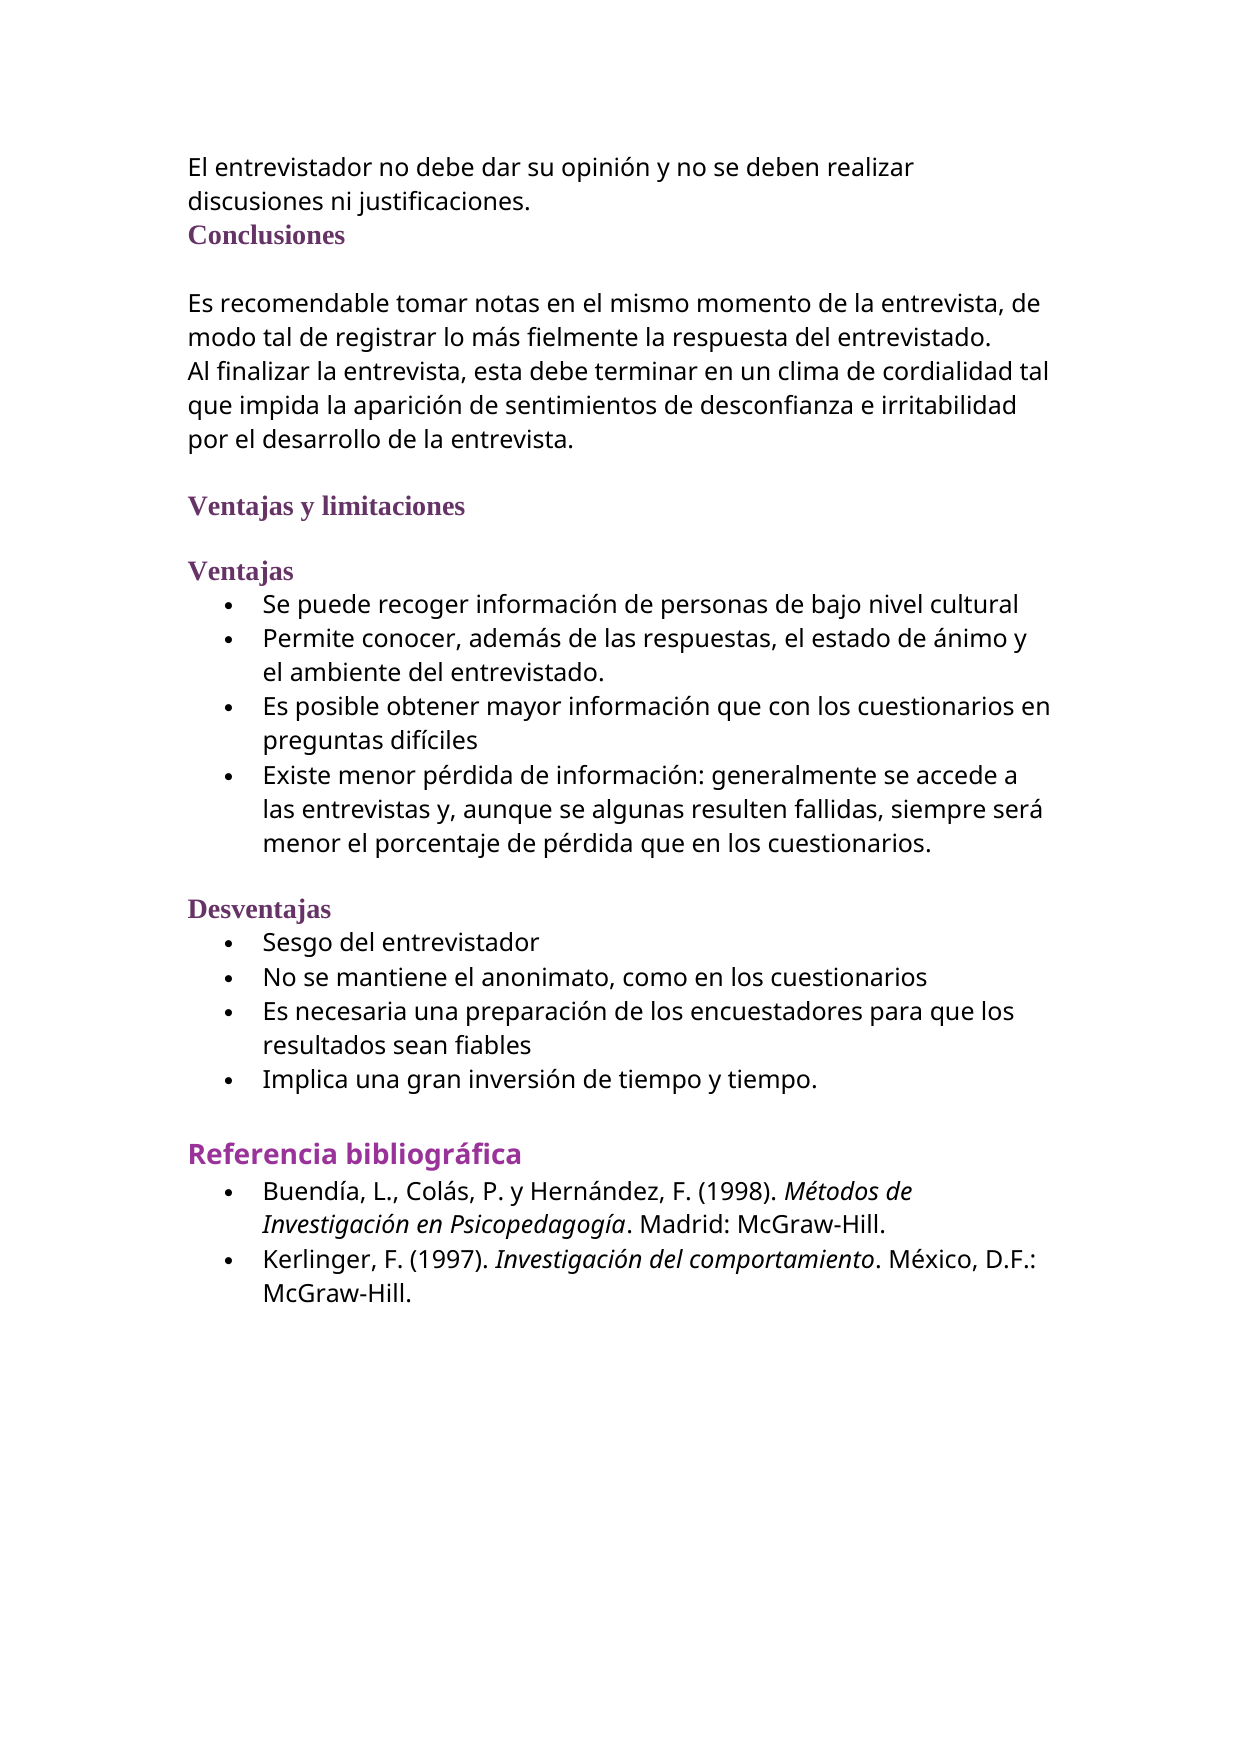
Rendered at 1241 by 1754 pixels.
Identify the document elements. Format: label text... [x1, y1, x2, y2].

list Se puede recoger información de personas de bajo nivel cultural [225, 586, 1053, 620]
list Sesgo del entrevistador [225, 925, 1053, 959]
list Kerlinger, F. (1997). Investigación del comportamiento. México, D.F.: McGraw-Hill. [225, 1241, 1053, 1309]
list Buendía, L., Colás, P. y Hernández, F. (1998). Métodos de Investigación en Psicopedagogía. Madrid: McGraw-Hill. [225, 1173, 1053, 1241]
list Existe menor pérdida de información: generalmente se accede a las entrevistas y, aunque se algunas resulten fallidas, siempre será menor el porcentaje de pérdida que en los cuestionarios. [225, 757, 1053, 859]
text Referencia bibliográfica [187, 1134, 1053, 1173]
text Al finalizar la entrevista, esta debe terminar en un clima de cordialidad tal que impida la aparición de sentimientos de desconfianza e irritabilidad por el desarrollo de la entrevista. [187, 353, 1053, 456]
list Es posible obtener mayor información que con los cuestionarios en preguntas difíciles [225, 689, 1053, 757]
text Ventajas y limitaciones [187, 488, 1053, 521]
list No se mantiene el anonimato, como en los cuestionarios [225, 959, 1053, 993]
list Es necesaria una preparación de los encuestadores para que los resultados sean fiables [225, 993, 1053, 1062]
list Permite conocer, además de las respuestas, el estado de ánimo y el ambiente del entrevistado. [225, 621, 1053, 689]
text El entrevistador no debe dar su opinión y no se deben realizar discusiones ni justificaciones. [187, 150, 1053, 218]
text Conclusiones [187, 218, 1053, 251]
text Desventajas [187, 892, 1053, 925]
text Ventajas [187, 554, 1053, 586]
text Es recomendable tomar notas en el mismo momento de la entrevista, de modo tal de registrar lo más fielmente la respuesta del entrevistado. [187, 285, 1053, 353]
list Implica una gran inversión de tiempo y tiempo. [225, 1062, 1053, 1096]
